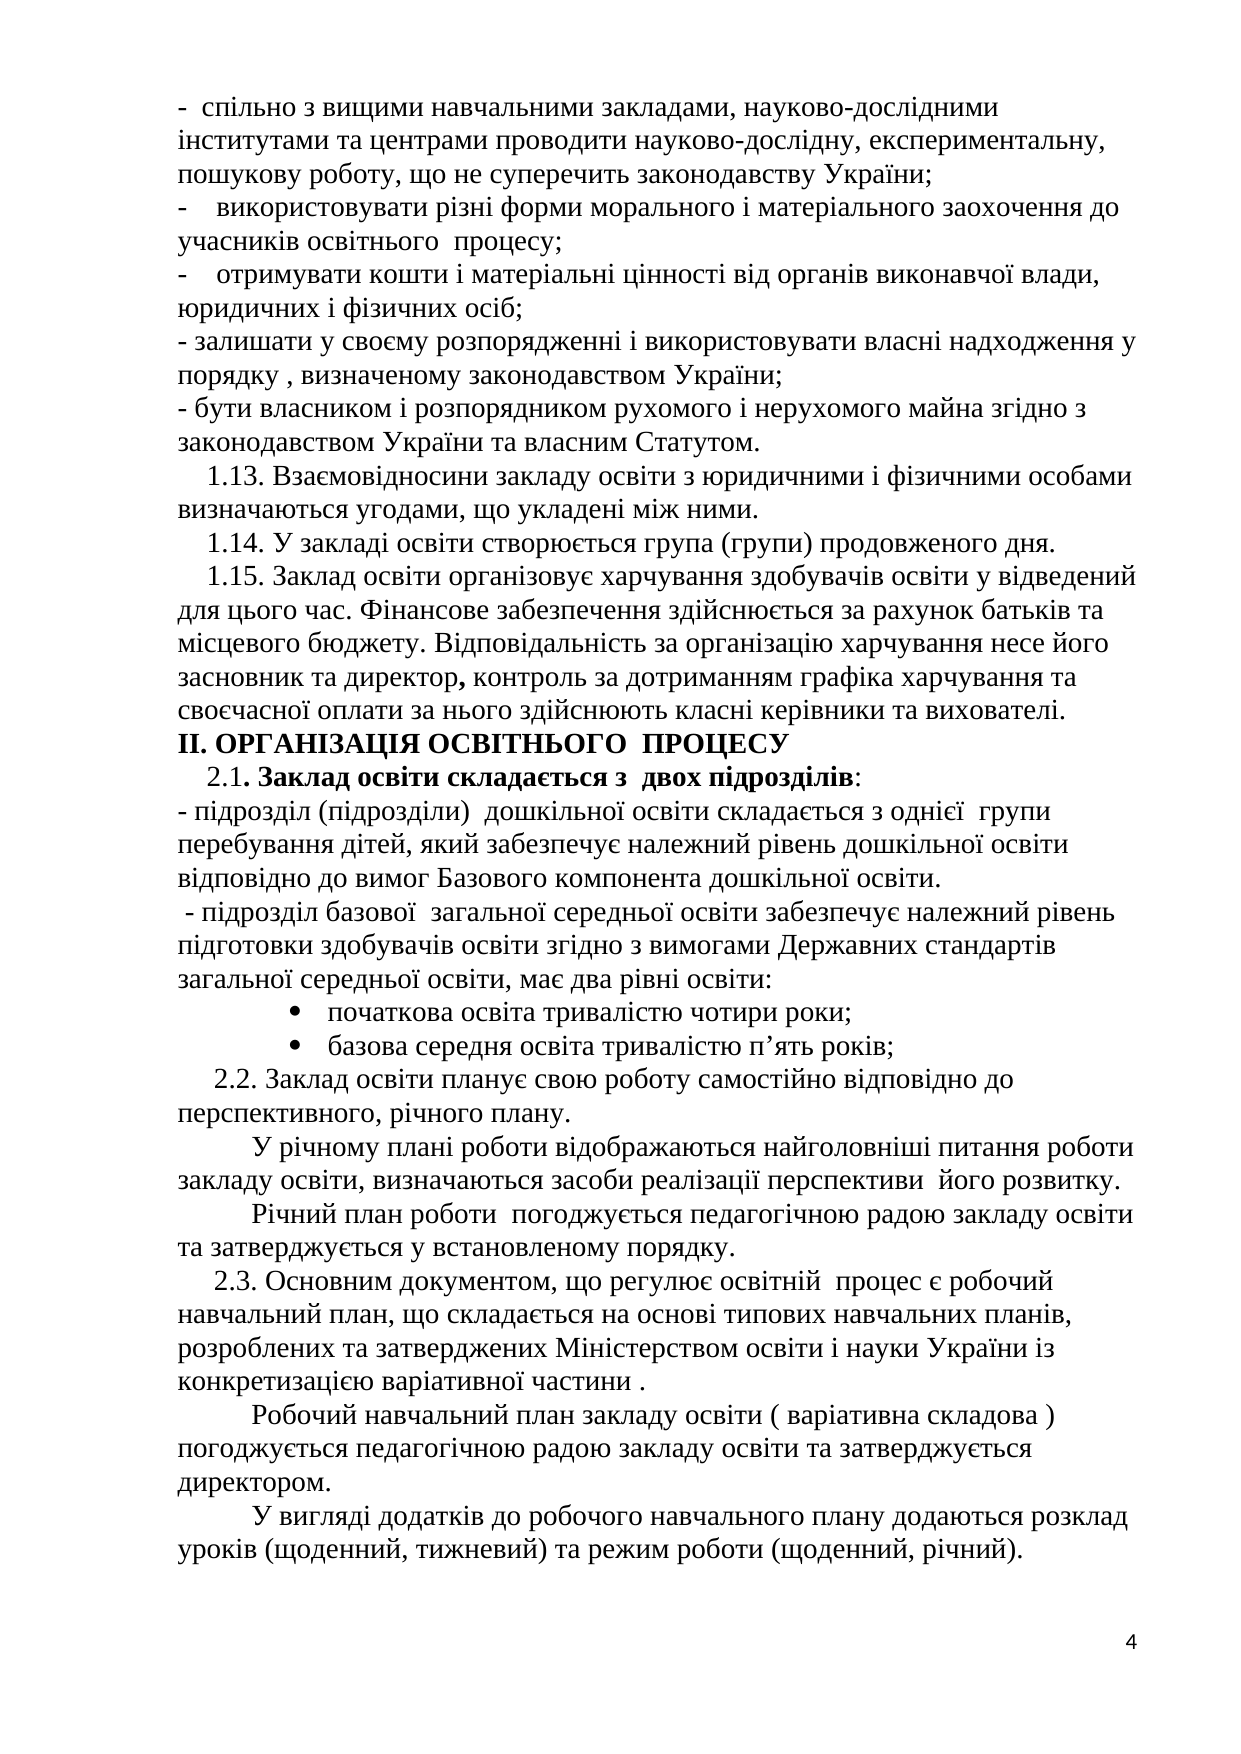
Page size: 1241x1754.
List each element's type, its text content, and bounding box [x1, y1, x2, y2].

text - бути власником і розпорядником рухомого і нерухомого майна згідно з законодавством України та власним Статутом. [177, 391, 1137, 458]
text 1.15. Заклад освіти організовує харчування здобувачів освіти у відведений для цього час. Фінансове забезпечення здійснюється за рахунок батьків та місцевого бюджету. Відповідальність за організацію харчування несе його засновник та директор, контроль за дотриманням графіка харчування та своєчасної оплати за нього здійснюють класні керівники та вихователі. [177, 558, 1137, 726]
text Річний план роботи погоджується педагогічною радою закладу освіти та затверджується у встановленому порядку. [177, 1196, 1137, 1263]
text - підрозділ базової загальної середньої освіти забезпечує належний рівень підготовки здобувачів освіти згідно з вимогами Державних стандартів загальної середньої освіти, має два рівні освіти: [177, 894, 1137, 994]
text 2.3. Основним документом, що регулює освітній процес є робочий навчальний план, що складається на основі типових навчальних планів, розроблених та затверджених Міністерством освіти і науки України із конкретизацією варіативної частини . [177, 1263, 1137, 1397]
text - залишати у своєму розпорядженні і використовувати власні надходження у порядку , визначеному законодавством України; [177, 323, 1137, 391]
text - спільно з вищими навчальними закладами, науково-дослідними інститутами та центрами проводити науково-дослідну, експериментальну, пошукову роботу, що не суперечить законодавству України; [177, 89, 1137, 189]
text - отримувати кошти і матеріальні цінності від органів виконавчої влади, юридичних і фізичних осіб; [177, 256, 1137, 323]
text Робочий навчальний план закладу освіти ( варіативна складова ) погоджується педагогічною радою закладу освіти та затверджується директором. [177, 1397, 1137, 1498]
text У вигляді додатків до робочого навчального плану додаються розклад уроків (щоденний, тижневий) та режим роботи (щоденний, річний). [177, 1498, 1137, 1565]
text 2.2. Заклад освіти планує свою роботу самостійно відповідно до перспективного, річного плану. [177, 1062, 1137, 1129]
list початкова освіта тривалістю чотири роки; [290, 994, 1137, 1028]
text 1.13. Взаємовідносини закладу освіти з юридичними і фізичними особами визначаються угодами, що укладені між ними. [177, 458, 1137, 525]
text 1.14. У закладі освіти створюється група (групи) продовженого дня. [177, 525, 1137, 558]
text У річному плані роботи відображаються найголовніші питання роботи закладу освіти, визначаються засоби реалізації перспективи його розвитку. [177, 1129, 1137, 1196]
text ІІ. ОРГАНІЗАЦІЯ ОСВІТНЬОГО ПРОЦЕСУ [177, 726, 1137, 759]
list базова середня освіта тривалістю п’ять років; [290, 1028, 1137, 1062]
text - використовувати різні форми морального і матеріального заохочення до учасників освітнього процесу; [177, 189, 1137, 256]
text - підрозділ (підрозділи) дошкільної освіти складається з однієї групи перебування дітей, який забезпечує належний рівень дошкільної освіти відповідно до вимог Базового компонента дошкільної освіти. [177, 793, 1137, 894]
text 2.1. Заклад освіти складається з двох підрозділів: [177, 759, 1137, 793]
